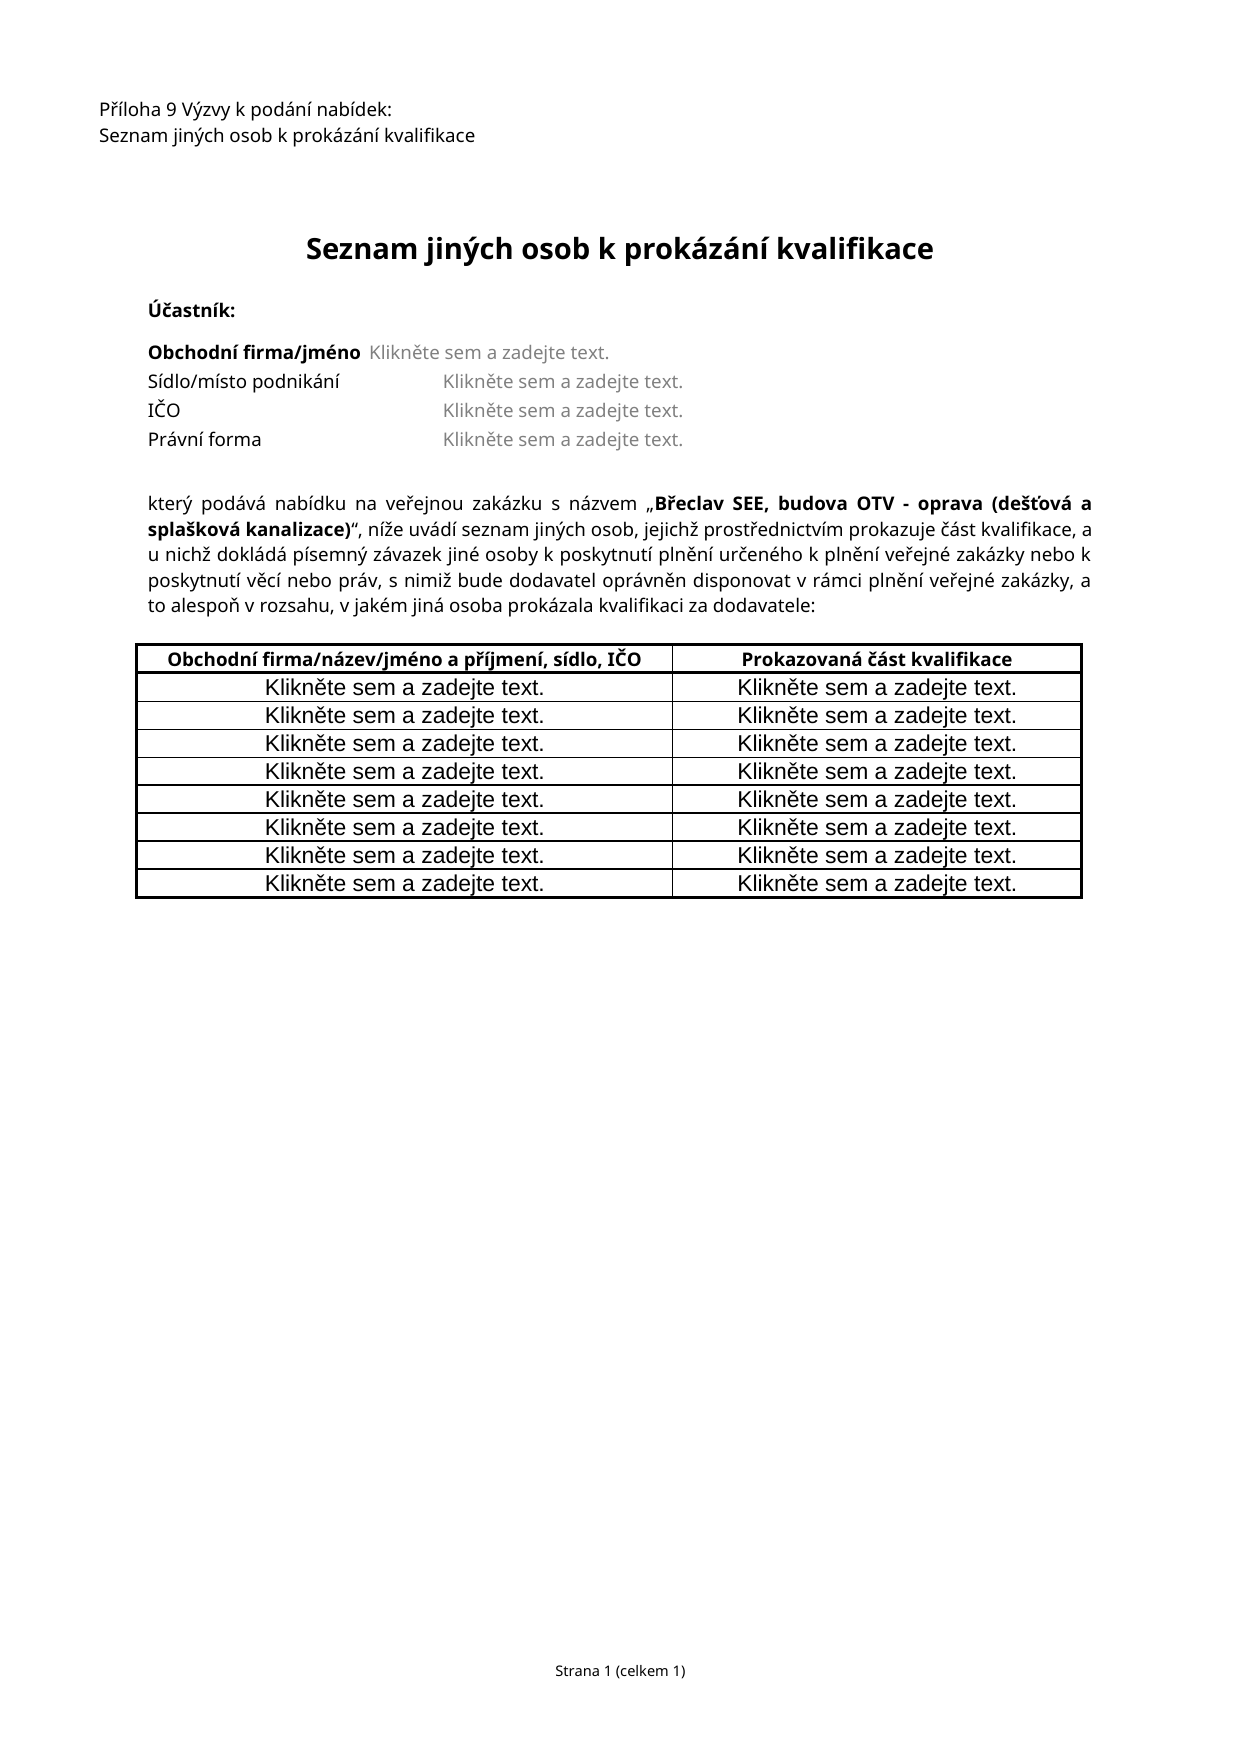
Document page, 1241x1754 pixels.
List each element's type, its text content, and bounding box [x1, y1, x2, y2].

text Sídlo/místo podnikání [148, 365, 1093, 394]
table_header Obchodní firma/název/jméno a příjmení, sídlo, IČO [138, 646, 672, 671]
text IČO [148, 394, 1093, 423]
title Seznam jiných osob k prokázání kvalifikace [148, 228, 1093, 268]
text Obchodní firma/jméno [148, 336, 1093, 365]
text Účastník: [148, 293, 1093, 324]
text který podává nabídku na veřejnou zakázku s názvem „Břeclav SEE, budova OTV - oprava (dešťová a splašková kanalizace)“, níže uvádí seznam jiných osob, jejichž prostřednictvím prokazuje část kvalifikace, a u nichž dokládá písemný závazek jiné osoby k poskytnutí plnění určeného k plnění veřejné zakázky nebo k poskytnutí věcí nebo práv, s nimiž bude dodavatel oprávněn disponovat v rámci plnění veřejné zakázky, a to alespoň v rozsahu, v jakém jiná osoba prokázala kvalifikaci za dodavatele: [148, 490, 1093, 618]
table_header Prokazovaná část kvalifikace [673, 646, 1080, 671]
text Právní forma [148, 423, 1093, 452]
